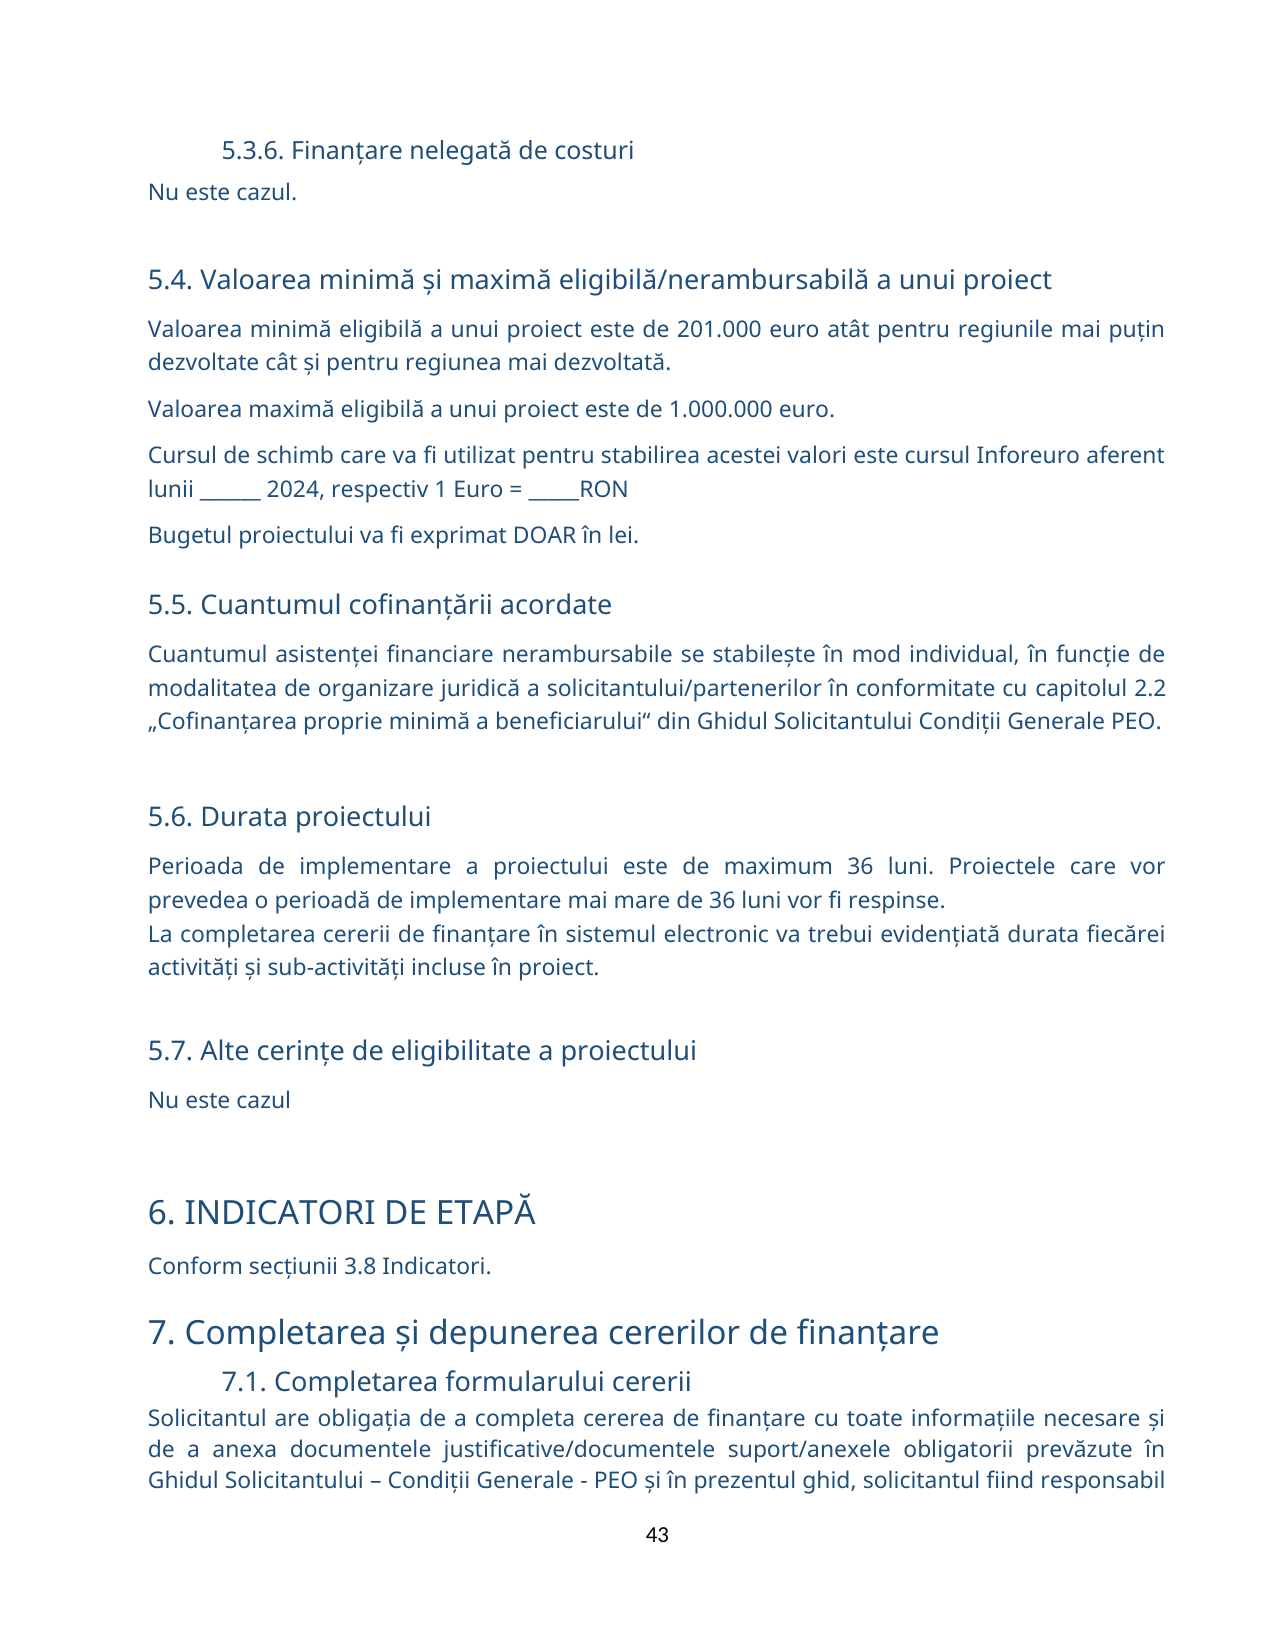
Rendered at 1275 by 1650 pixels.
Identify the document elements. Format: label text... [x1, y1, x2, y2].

subtitle 5.3.6. Finanţare nelegată de costuri [148, 133, 1167, 167]
text Cursul de schimb care va fi utilizat pentru stabilirea acestei valori este cursul Inforeuro aferent lunii ______ 2024, respectiv 1 Euro = _____RON [148, 439, 1167, 504]
text Conform secțiunii 3.8 Indicatori. [148, 1250, 1167, 1281]
list Perioada de implementare a proiectului este de maximum 36 luni. Proiectele care vor prevedea o perioadă de implementare mai mare de 36 luni vor fi respinse. [148, 850, 1167, 915]
subtitle 6. INDICATORI DE ETAPĂ [148, 1189, 1167, 1234]
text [148, 1402, 1167, 1496]
subtitle 5.5. Cuantumul cofinanțării acordate [148, 586, 1167, 622]
subtitle 7.1. Completarea formularului cererii [148, 1362, 1167, 1399]
subtitle 5.7. Alte cerințe de eligibilitate a proiectului [148, 1031, 1167, 1068]
text Valoarea maximă eligibilă a unui proiect este de 1.000.000 euro. [148, 393, 1167, 424]
text Bugetul proiectului va fi exprimat DOAR în lei. [148, 519, 1167, 550]
subtitle Nu este cazul. [148, 176, 1167, 207]
subtitle 5.4. Valoarea minimă și maximă eligibilă/nerambursabilă a unui proiect [148, 260, 1167, 297]
subtitle 5.6. Durata proiectului [148, 798, 1167, 835]
list Nu este cazul [148, 1084, 1167, 1115]
subtitle 7. Completarea și depunerea cererilor de finanțare [148, 1309, 1167, 1354]
text Cuantumul asistenței financiare nerambursabile se stabilește în mod individual, în funcție de modalitatea de organizare juridică a solicitantului/partenerilor în conformitate cu capitolul 2.2 „Cofinanțarea proprie minimă a beneficiarului“ din Ghidul Solicitantului Condiții Generale PEO. [148, 638, 1167, 737]
text Valoarea minimă eligibilă a unui proiect este de 201.000 euro atât pentru regiunile mai puțin dezvoltate cât și pentru regiunea mai dezvoltată. [148, 313, 1167, 378]
list La completarea cererii de finanțare în sistemul electronic va trebui evidențiată durata fiecărei activități și sub-activități incluse în proiect. [148, 918, 1167, 983]
